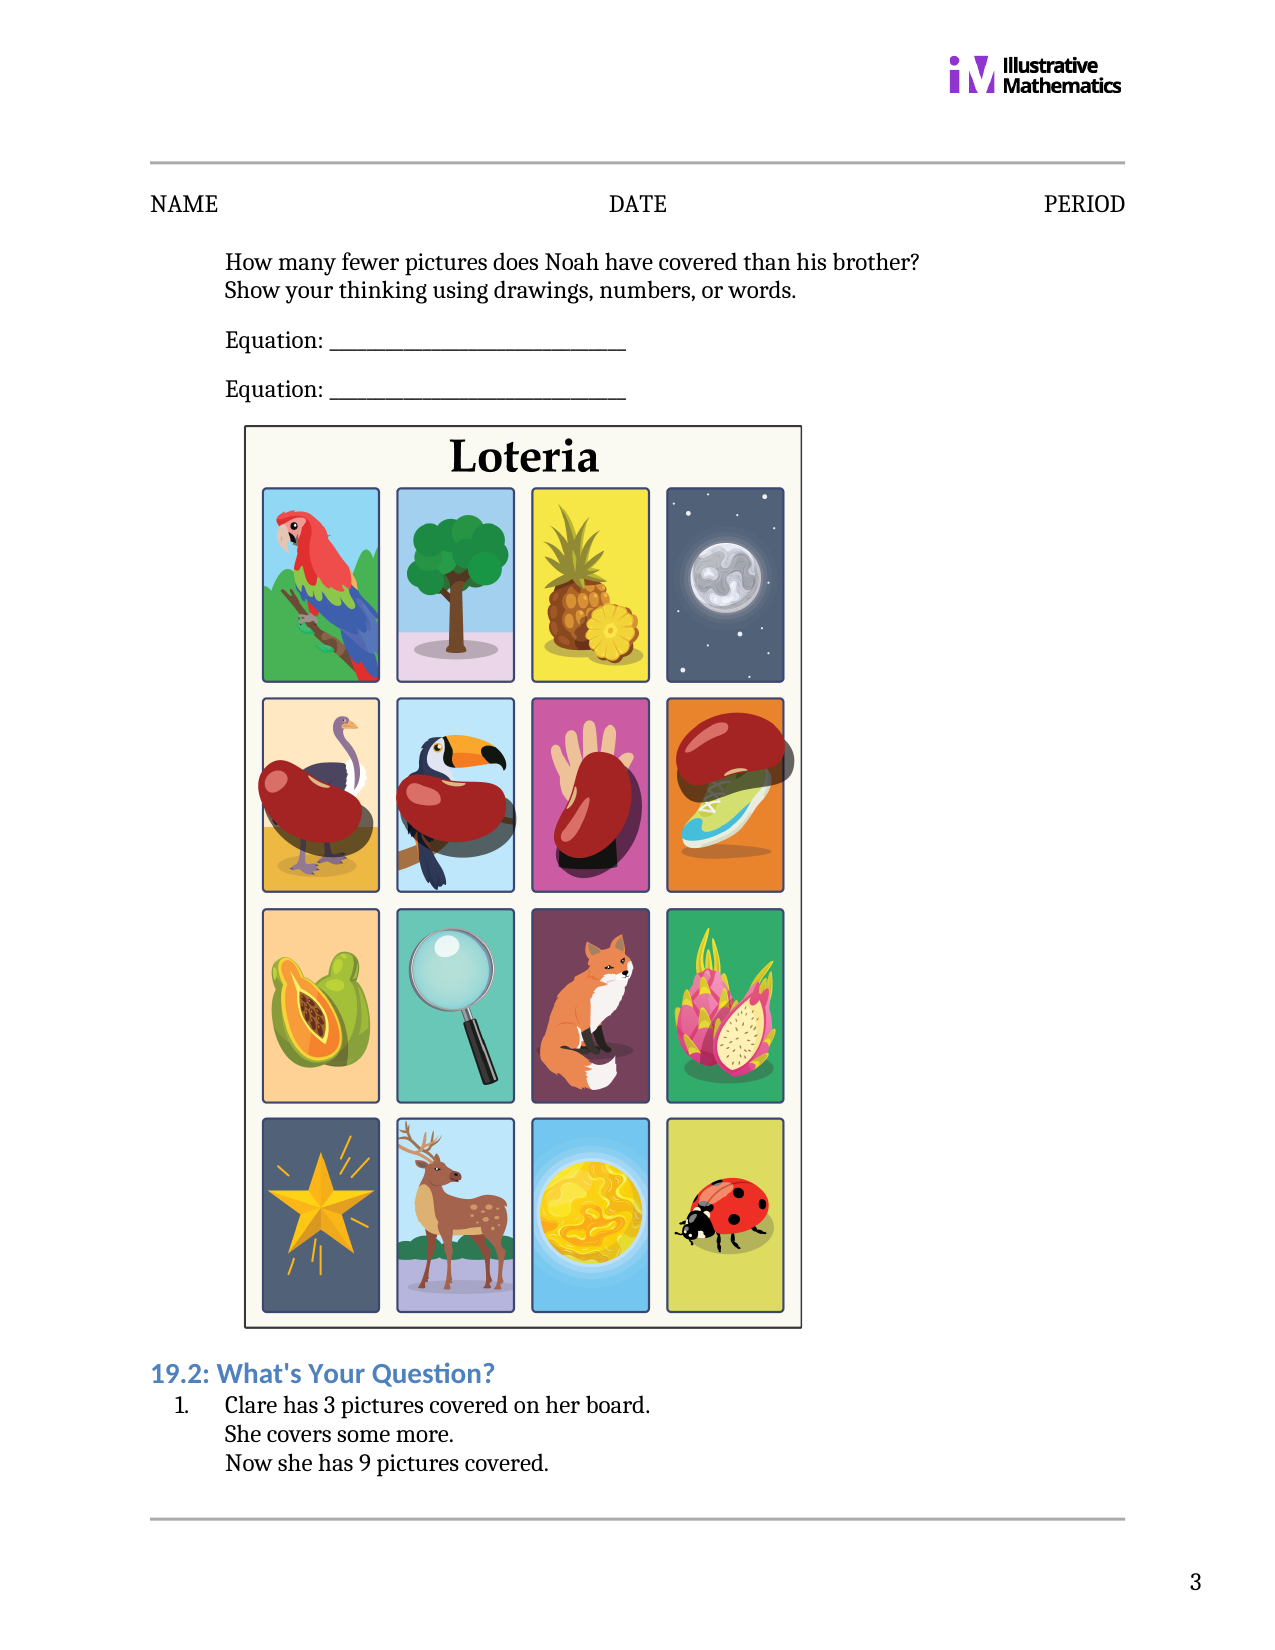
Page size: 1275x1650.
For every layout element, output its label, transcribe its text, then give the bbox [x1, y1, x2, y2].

list Equation: ________________________________ [175, 375, 1125, 404]
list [175, 247, 1125, 305]
list Clare has 3 pictures covered on her board. She covers some more. Now she has 9 pictures covered. [175, 1391, 1125, 1477]
picture [949, 55, 1121, 93]
list Equation: ________________________________ [175, 326, 1125, 354]
picture [243, 425, 803, 1329]
subtitle 19.2: What's Your Question? [150, 1356, 1125, 1391]
